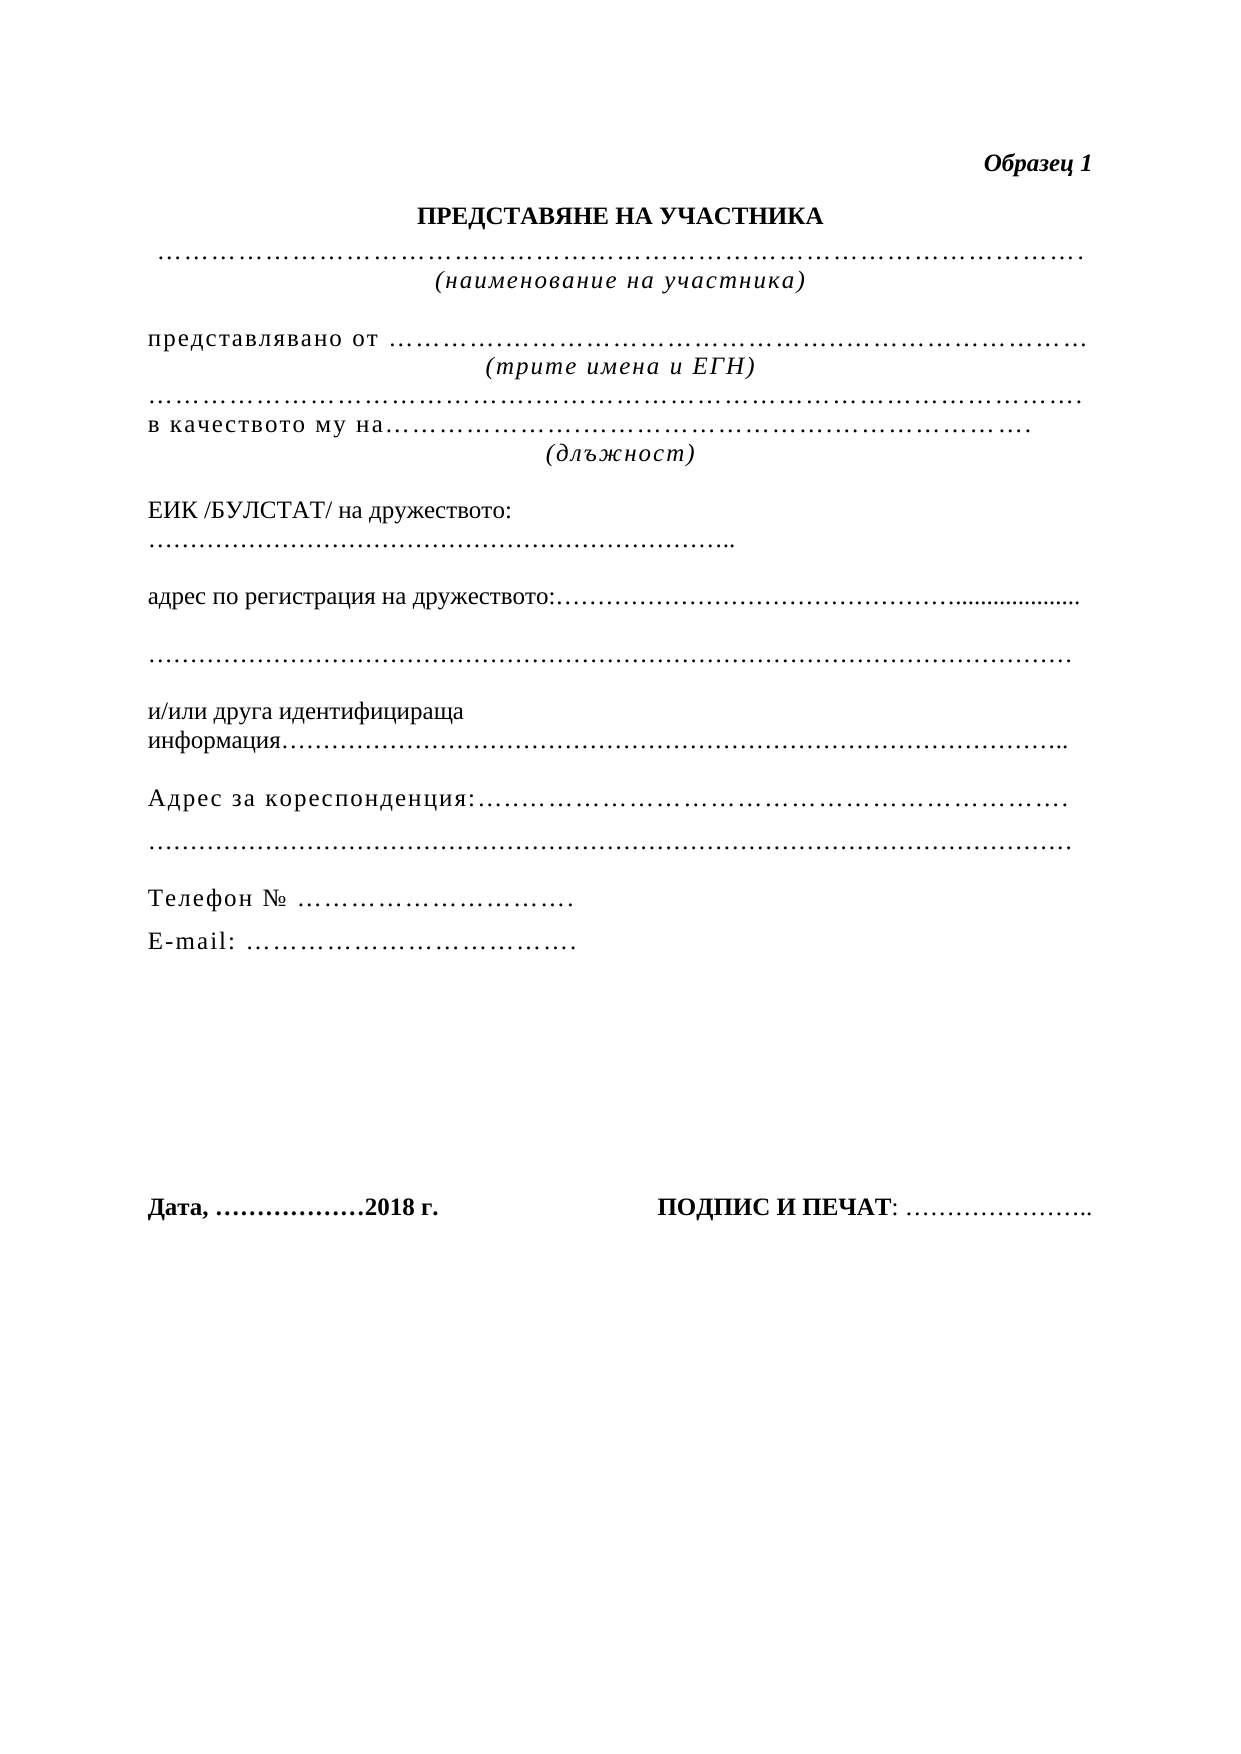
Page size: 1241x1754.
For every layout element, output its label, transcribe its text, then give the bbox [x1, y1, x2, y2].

subtitle …………………………………….……………………………………………………. [148, 380, 1093, 409]
text ………………………………………………………………………………………………… [148, 639, 1093, 668]
text адрес по регистрация на дружеството:………………………………………….................... [148, 581, 1093, 610]
subtitle Адрес за кореспонденция:…..……………………………………………………. [148, 783, 1093, 811]
subtitle ПРЕДСТАВЯНЕ НА УЧАСТНИКА [148, 201, 1093, 230]
subtitle в качеството му на………………….……………………….…………………. [148, 409, 1093, 438]
subtitle (длъжност) [148, 438, 1093, 466]
subtitle (трите имена и ЕГН) [148, 351, 1093, 380]
subtitle Образец 1 [148, 148, 1093, 176]
text ЕИК /БУЛСТАТ/ на дружеството: …………………………………………………………….. [148, 495, 1093, 553]
subtitle Е-mail: ………………………………. [148, 926, 1093, 955]
text ………………………………………………………………………………………………… [148, 826, 1093, 854]
subtitle представлявано от ………….………………………………..……………………... [148, 323, 1093, 351]
text и/или друга идентифицираща информация………………………………………………………………………………….. [148, 696, 1093, 754]
text Дата, ………………2018 г. ПОДПИС И ПЕЧАТ: ………………….. [148, 1192, 1093, 1221]
subtitle Телефон № …………………………. [148, 883, 1093, 912]
subtitle …………………………………………………………………………………………. (наименование на участника) [148, 236, 1093, 294]
